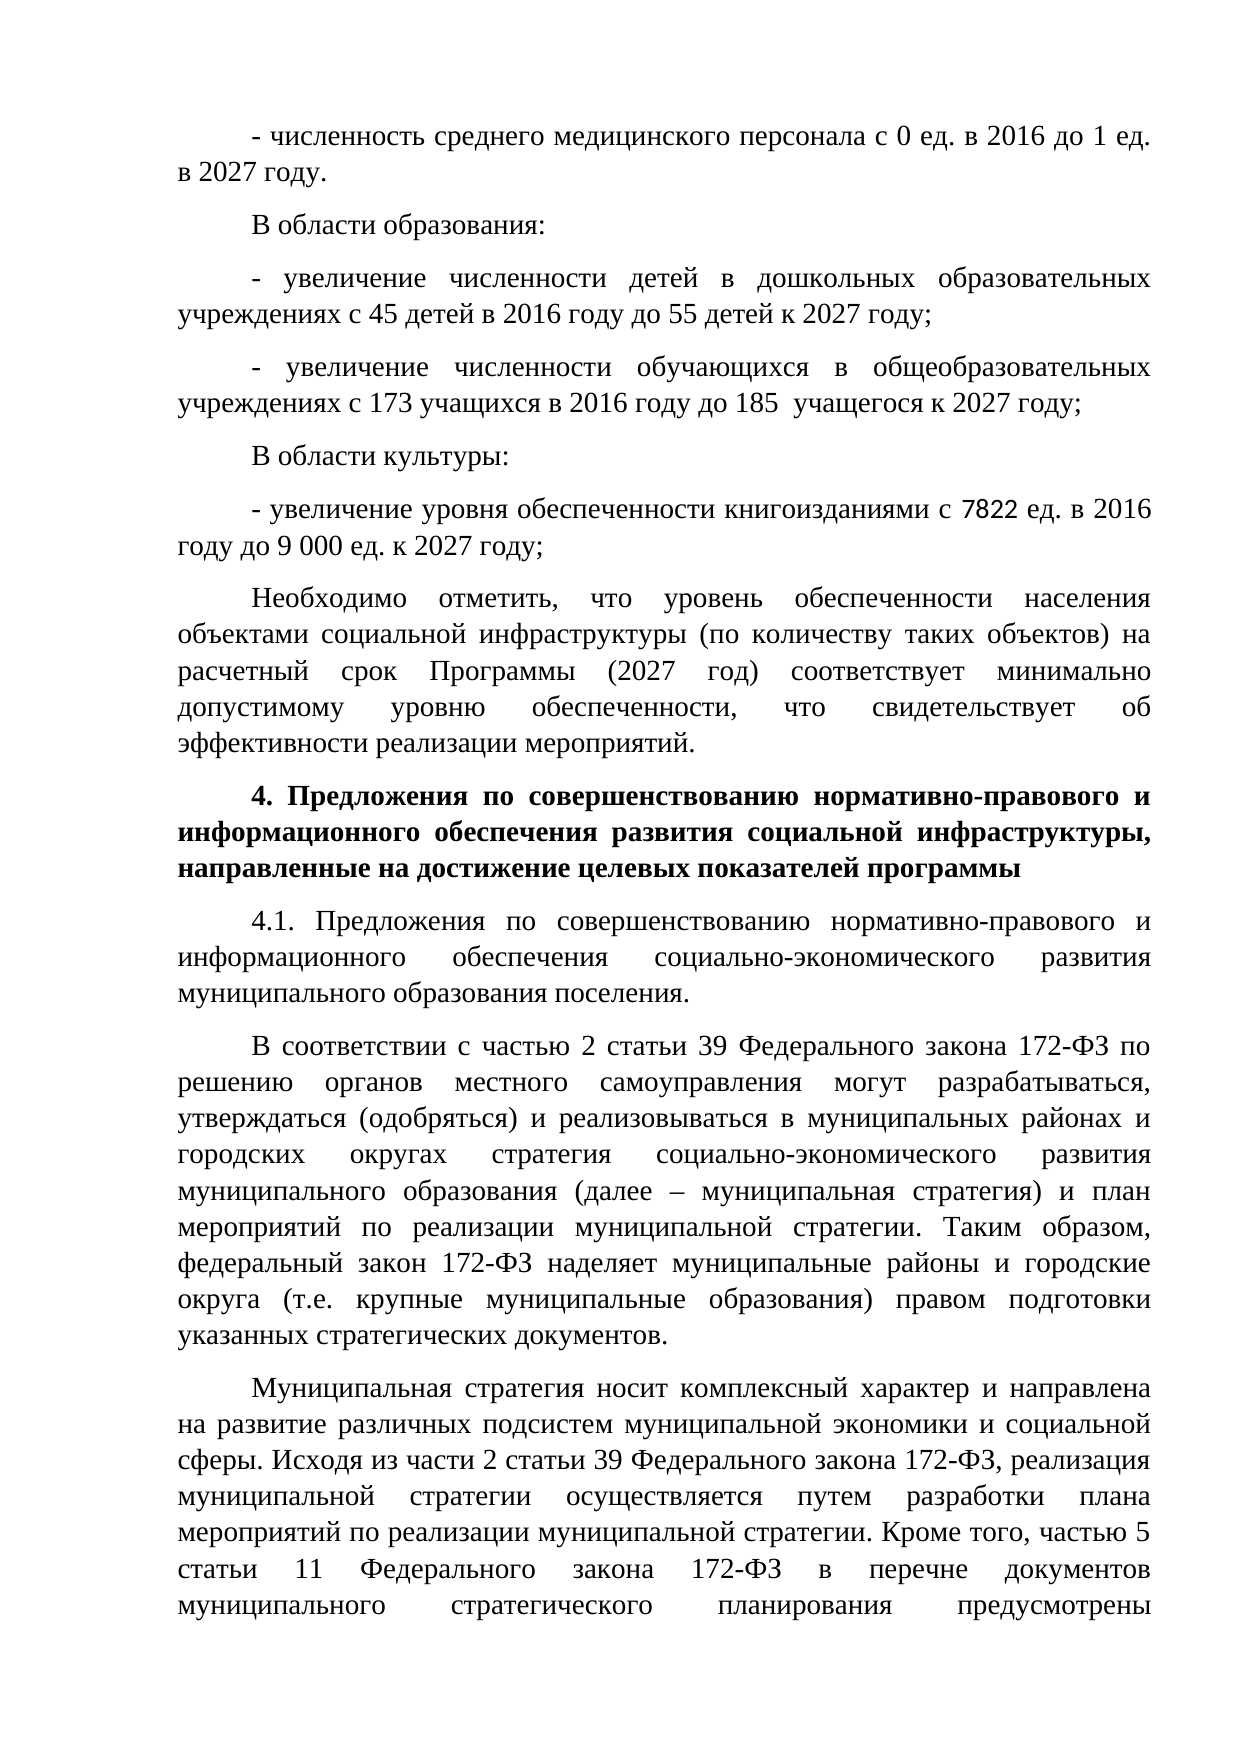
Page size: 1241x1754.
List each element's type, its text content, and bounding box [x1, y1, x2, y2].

text 4.1. Предложения по совершенствованию нормативно-правового и информационного обеспечения социально-экономического развития муниципального образования поселения. [177, 903, 1152, 1009]
text Необходимо отметить, что уровень обеспеченности населения объектами социальной инфраструктуры (по количеству таких объектов) на расчетный срок Программы (2027 год) соответствует минимально допустимому уровню обеспеченности, что свидетельствует об эффективности реализации мероприятий. [177, 580, 1152, 758]
text - увеличение численности обучающихся в общеобразовательных учреждениях с 173 учащихся в 2016 году до 185 учащегося к 2027 году; [177, 349, 1152, 418]
text В области культуры: [177, 438, 1152, 471]
text - численность среднего медицинского персонала с 0 ед. в 2016 до 1 ед. в 2027 году. [177, 118, 1152, 188]
text В соответствии с частью 2 статьи 39 Федерального закона 172-ФЗ по решению органов местного самоуправления могут разрабатываться, утверждаться (одобряться) и реализовываться в муниципальных районах и городских округах стратегия социально-экономического развития муниципального образования (далее – муниципальная стратегия) и план мероприятий по реализации муниципальной стратегии. Таким образом, федеральный закон 172-ФЗ наделяет муниципальные районы и городские округа (т.е. крупные муниципальные образования) правом подготовки указанных стратегических документов. [177, 1028, 1152, 1351]
text В области образования: [177, 207, 1152, 241]
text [177, 1370, 1152, 1620]
text 4. Предложения по совершенствованию нормативно-правового и информационного обеспечения развития социальной инфраструктуры, направленные на достижение целевых показателей программы [177, 778, 1152, 884]
text - увеличение численности детей в дошкольных образовательных учреждениях с 45 детей в 2016 году до 55 детей к 2027 году; [177, 260, 1152, 329]
text - увеличение уровня обеспеченности книгоизданиями с 7822 ед. в 2016 году до 9 000 ед. к 2027 году; [177, 491, 1152, 561]
